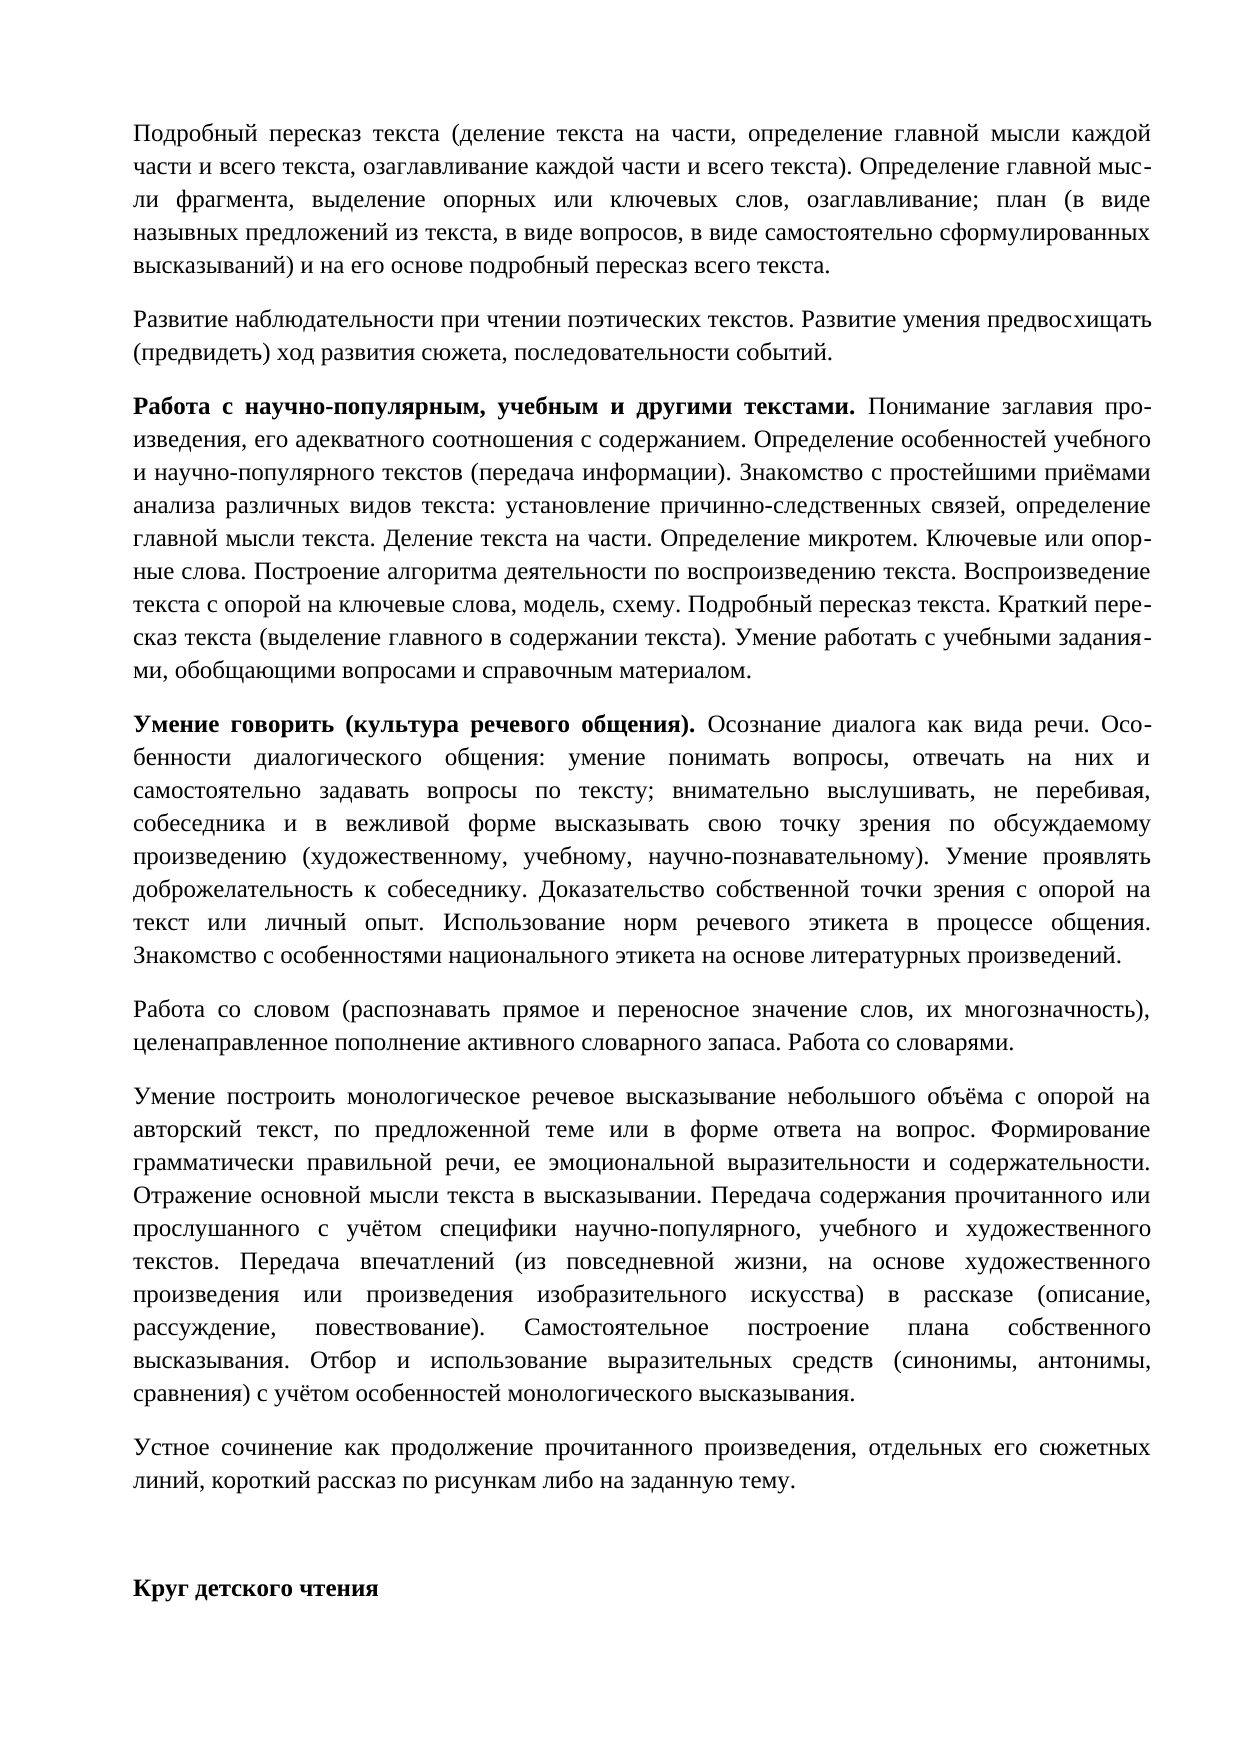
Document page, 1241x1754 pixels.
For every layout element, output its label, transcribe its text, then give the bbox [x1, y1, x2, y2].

text Умение построить монологическое речевое высказывание небольшого объёма с опорой на авторский текст, по предложенной теме или в форме ответа на вопрос. Формирование грамматически правильной речи, ее эмоциональной выразительности и содержательности. Отражение основной мысли текста в высказывании. Передача содержания прочитанного или прослушанного с учётом специфики научно-популярного, учебного и художественного текстов. Передача впечатлений (из повседневной жизни, на основе художественного произведения или произведения изобразительного искусства) в рассказе (описание, рассуждение, повествование). Самостоятельное построение плана собственного высказывания. Отбор и использование выразительных средств (синонимы, антонимы, сравнения) с учётом особенностей монологического высказывания. [133, 1081, 1152, 1407]
text Устное сочинение как продолжение прочитанного произведения, отдельных его сюжетных линий, короткий рассказ по рисункам либо на заданную тему. [133, 1432, 1152, 1494]
text Работа со словом (распознавать прямое и переносное значение слов, их многозначность), целенаправленное пополнение активного словарного запаса. Работа со словарями. [133, 994, 1152, 1056]
text Умение говорить (культура речевого общения). Осознание диалога как вида речи. Особенности диалогического общения: умение понимать вопросы, отвечать на них и самостоятельно задавать вопросы по тексту; внимательно выслушивать, не перебивая, собеседника и в вежливой форме высказывать свою точку зрения по обсуждаемому произведению (художественному, учебному, научно-познавательному). Умение проявлять доброжелательность к собеседнику. Доказательство собственной точки зрения с опорой на текст или личный опыт. Использование норм речевого этикета в процессе общения. Знакомство с особенностями национального этикета на основе литературных произведений. [133, 709, 1152, 969]
text Развитие наблюдательности при чтении поэтических текстов. Развитие умения предвосхищать (предвидеть) ход развития сюжета, последовательности событий. [133, 304, 1152, 366]
text Подробный пересказ текста (деление текста на части, определение главной мысли каждой части и всего текста, озаглавливание каждой части и всего текста). Определение главной мысли фрагмента, выделение опорных или ключевых слов, озаглавливание; план (в виде назывных предложений из текста, в виде вопросов, в виде самостоятельно сформулированных высказываний) и на его основе подробный пересказ всего текста. [133, 118, 1152, 279]
text Круг детского чтения [133, 1573, 1152, 1601]
text Работа с научно-популярным, учебным и другими текстами. Понимание заглавия произведения, его адекватного соотношения с содержанием. Определение особенностей учебного и научно-популярного текстов (передача информации). Знакомство с простейшими приёмами анализа различных видов текста: установление причинно-следственных связей, определение главной мысли текста. Деление текста на части. Определение микротем. Ключевые или опорные слова. Построение алгоритма деятельности по воспроизведению текста. Воспроизведение текста с опорой на ключевые слова, модель, схему. Подробный пересказ текста. Краткий пересказ текста (выделение главного в содержании текста). Умение работать с учебными заданиями, обобщающими вопросами и справочным материалом. [133, 391, 1152, 684]
